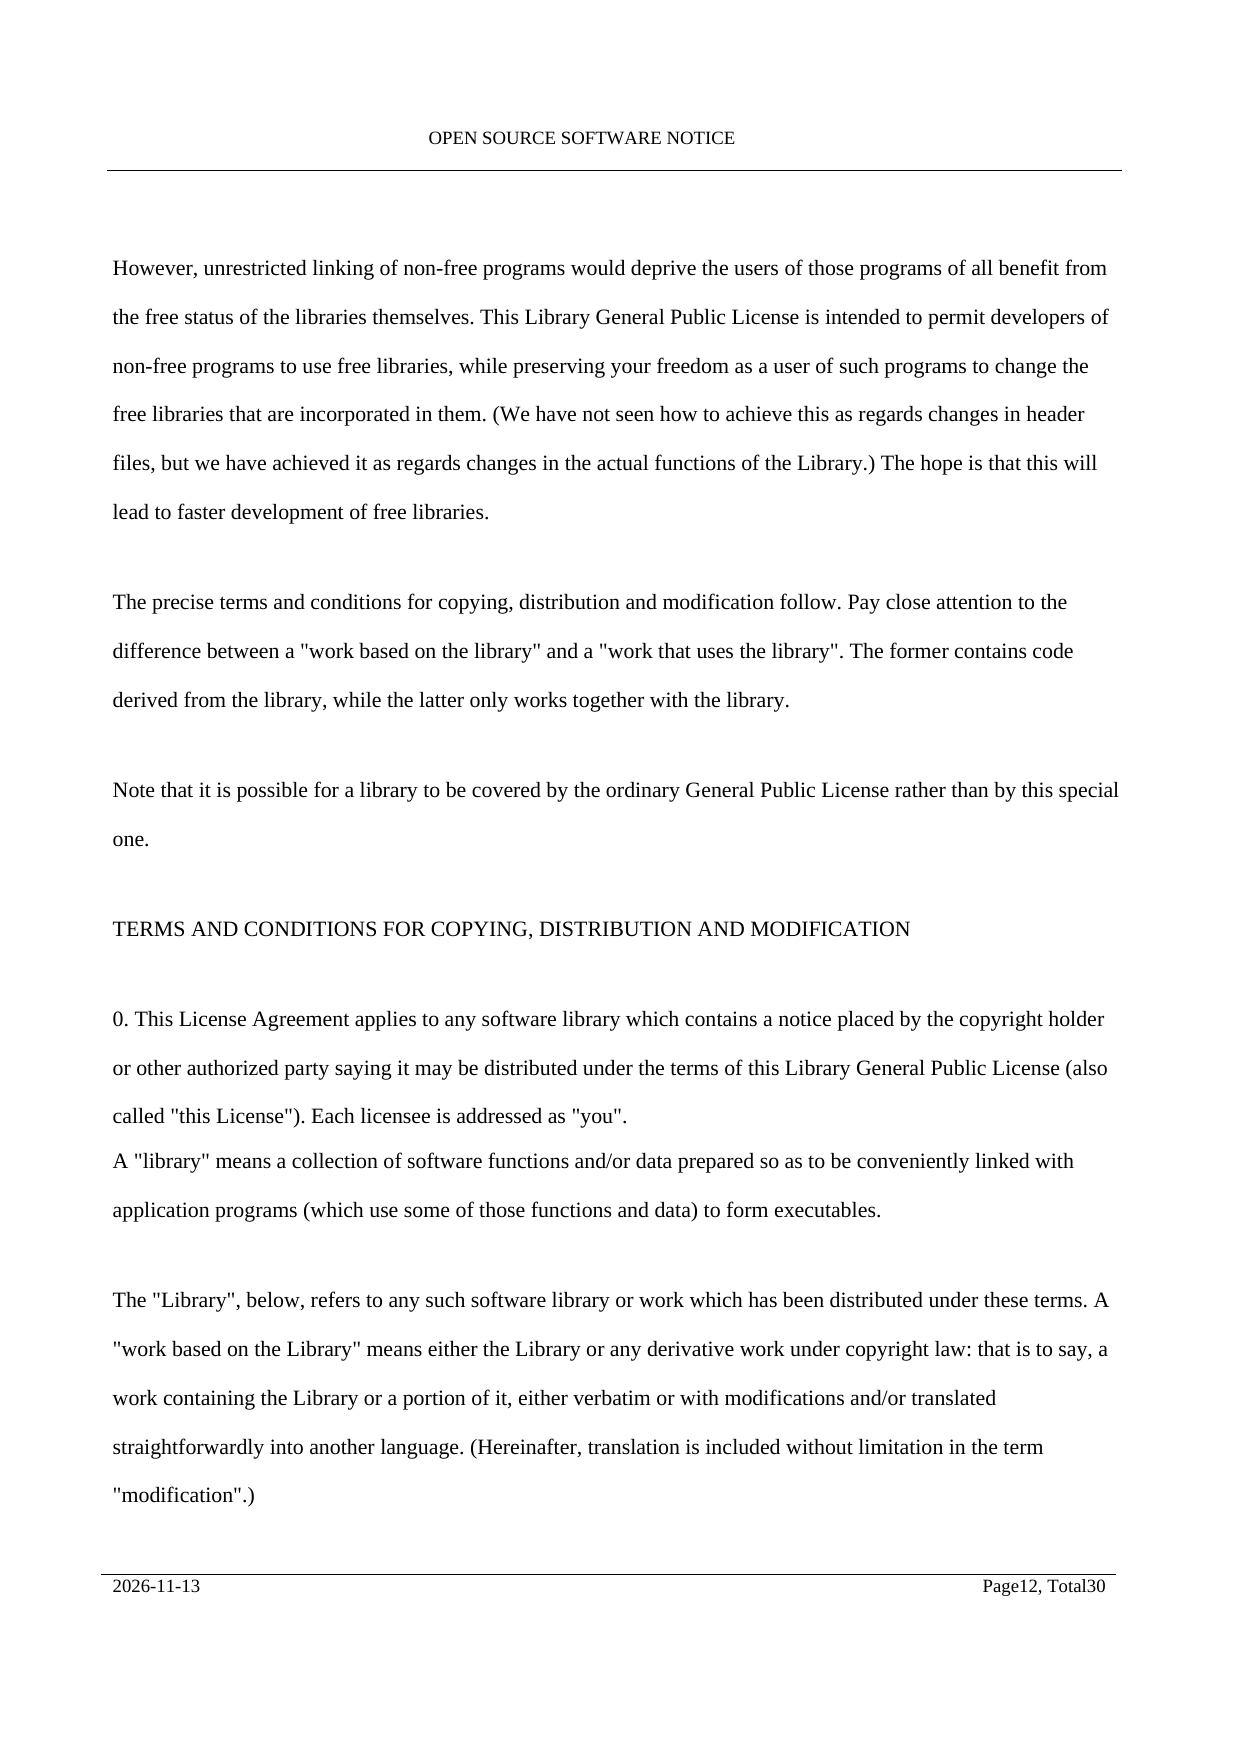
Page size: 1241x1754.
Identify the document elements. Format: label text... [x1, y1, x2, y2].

text Note that it is possible for a library to be covered by the ordinary General Public License rather than by this special one. [112, 773, 1128, 854]
text The "Library", below, refers to any such software library or work which has been distributed under these terms. A "work based on the Library" means either the Library or any derivative work under copyright law: that is to say, a work containing the Library or a portion of it, either verbatim or with modifications and/or translated straightforwardly into another language. (Hereinafter, translation is included without limitation in the term "modification".) [112, 1284, 1128, 1511]
text TERMS AND CONDITIONS FOR COPYING, DISTRIBUTION AND MODIFICATION [112, 912, 1128, 944]
text A "library" means a collection of software functions and/or data prepared so as to be conveniently linked with application programs (which use some of those functions and data) to form executables. [112, 1145, 1128, 1226]
text 0. This License Agreement applies to any software library which contains a notice placed by the copyright holder or other authorized party saying it may be distributed under the terms of this Library General Public License (also called "this License"). Each licensee is addressed as "you". [112, 1002, 1128, 1132]
text The precise terms and conditions for copying, distribution and modification follow. Pay close attention to the difference between a "work based on the library" and a "work that uses the library". The former contains code derived from the library, while the latter only works together with the library. [112, 585, 1128, 715]
text However, unrestricted linking of non-free programs would deprive the users of those programs of all benefit from the free status of the libraries themselves. This Library General Public License is intended to permit developers of non-free programs to use free libraries, while preserving your freedom as a user of such programs to change the free libraries that are incorporated in them. (We have not seen how to achieve this as regards changes in header files, but we have achieved it as regards changes in the actual functions of the Library.) The hope is that this will lead to faster development of free libraries. [112, 251, 1128, 528]
